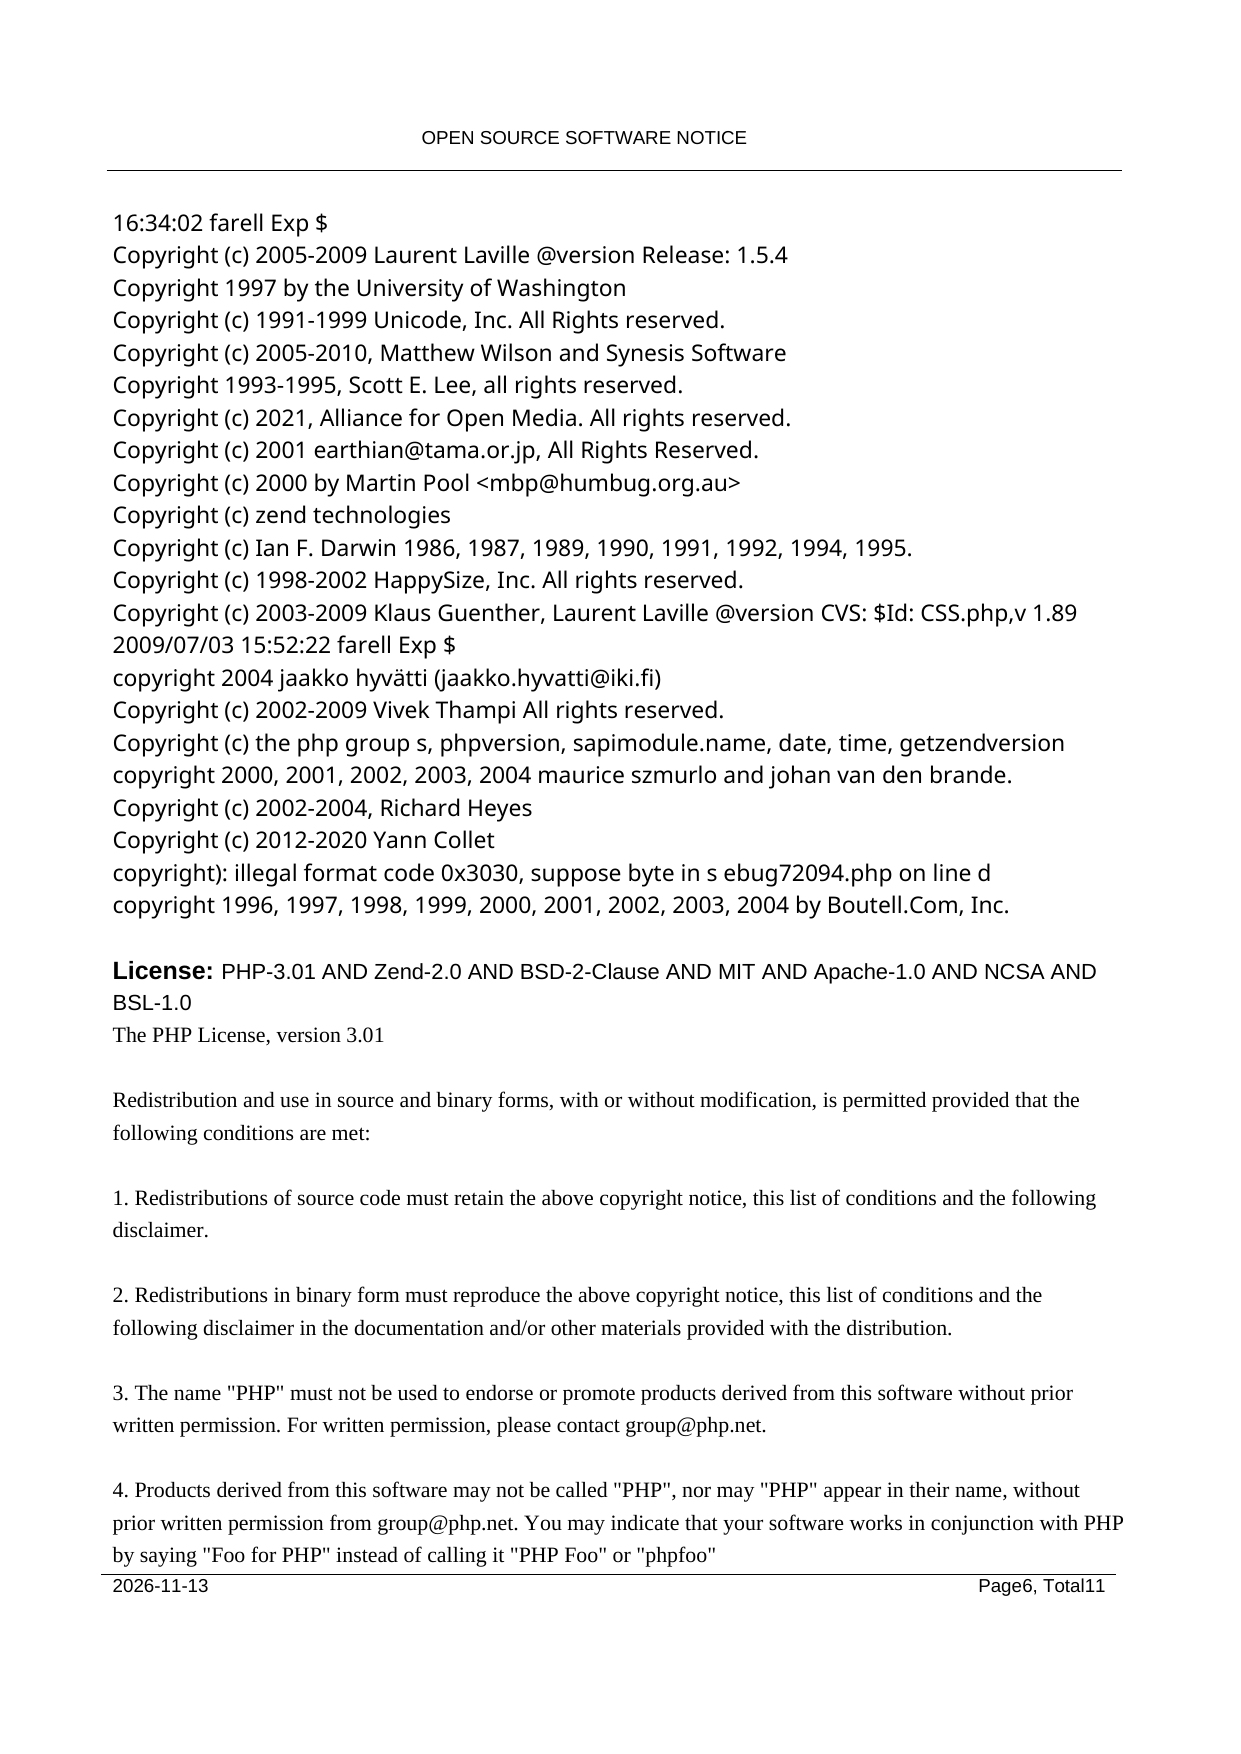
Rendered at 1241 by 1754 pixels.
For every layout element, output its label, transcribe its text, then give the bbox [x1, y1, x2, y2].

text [112, 1019, 1128, 1571]
text License: PHP-3.01 AND Zend-2.0 AND BSD-2-Clause AND MIT AND Apache-1.0 AND NCSA AND BSL-1.0 [112, 954, 1128, 1019]
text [112, 206, 1128, 954]
